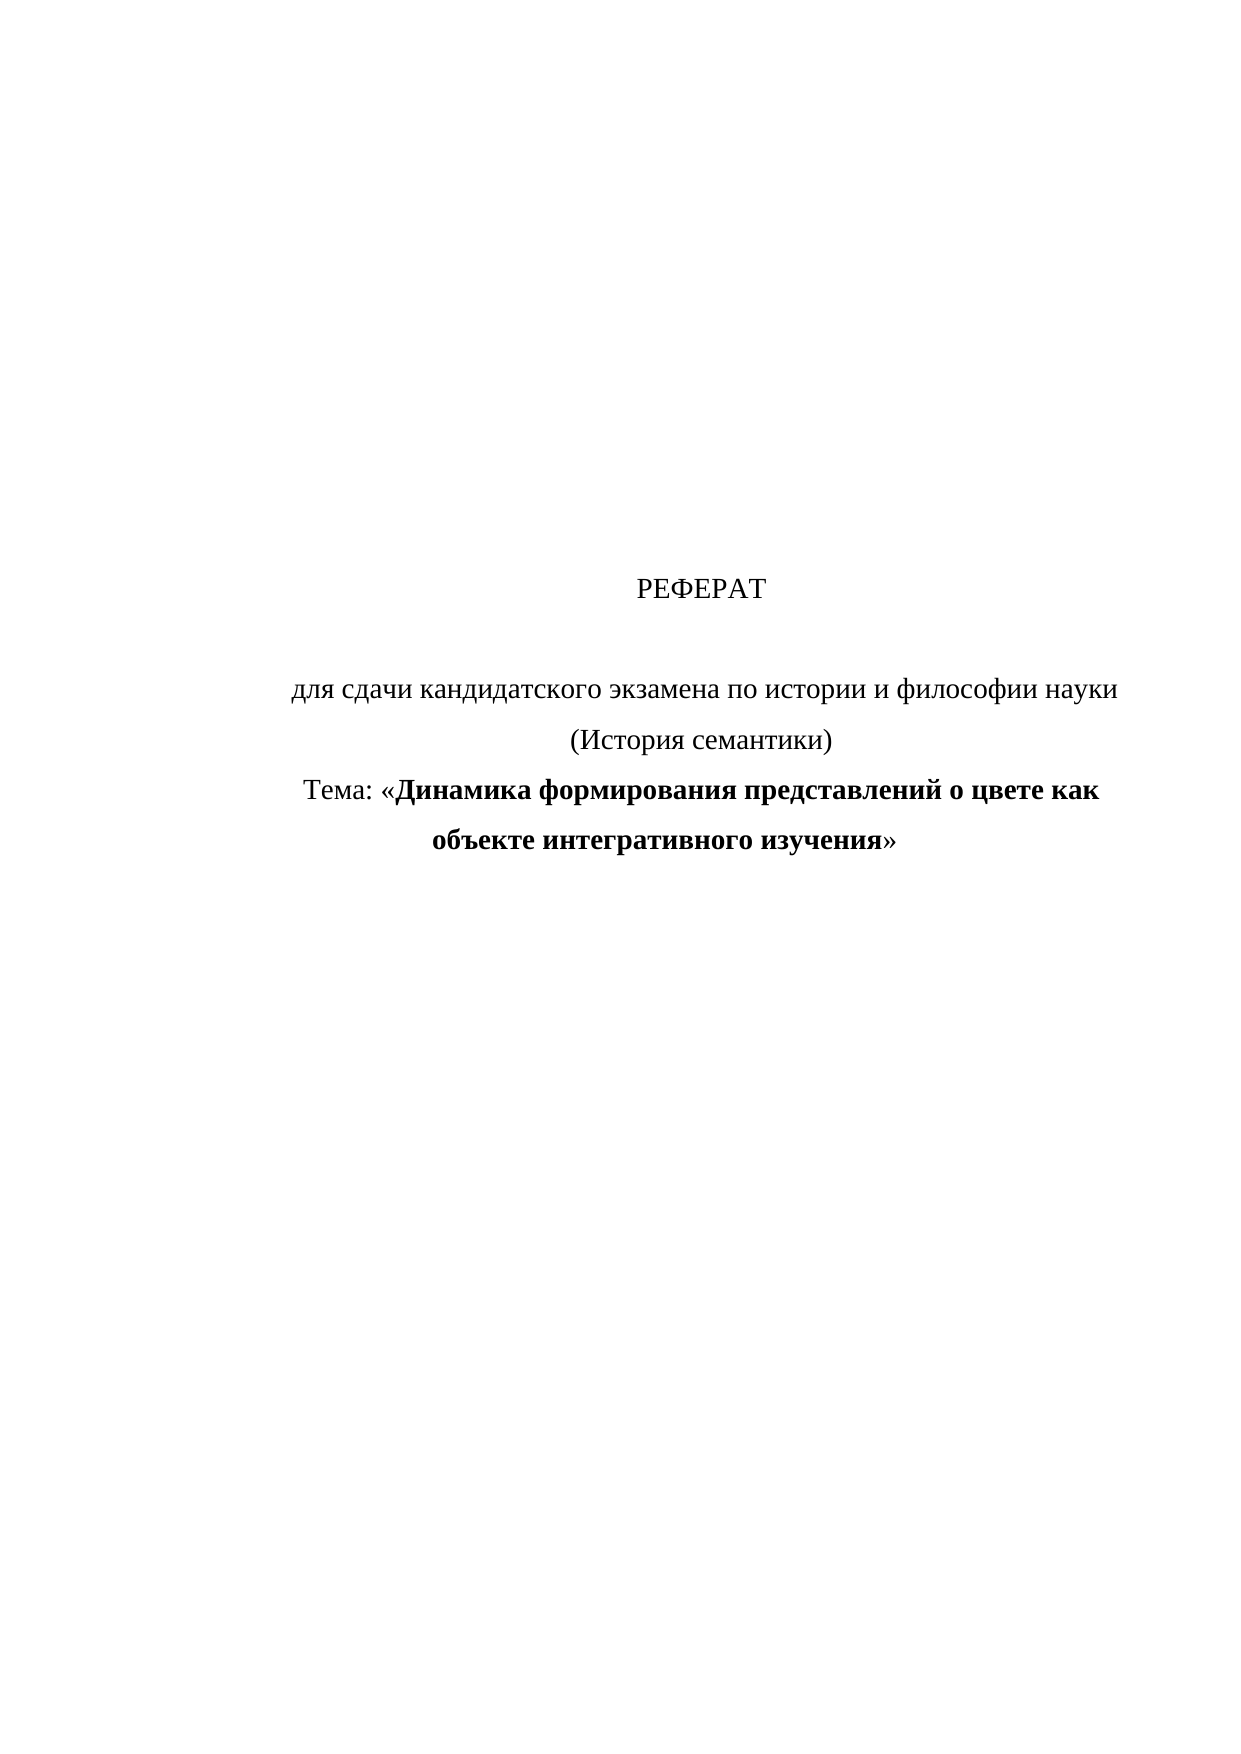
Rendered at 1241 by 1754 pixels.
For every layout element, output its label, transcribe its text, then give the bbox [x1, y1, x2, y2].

text Тема: «Динамика формирования представлений о цвете как объекте интегративного изучения» [177, 772, 1152, 856]
text для сдачи кандидатского экзамена по истории и философии науки [177, 672, 1152, 705]
text Реферат [177, 571, 1152, 604]
text (История семантики) [177, 722, 1152, 755]
